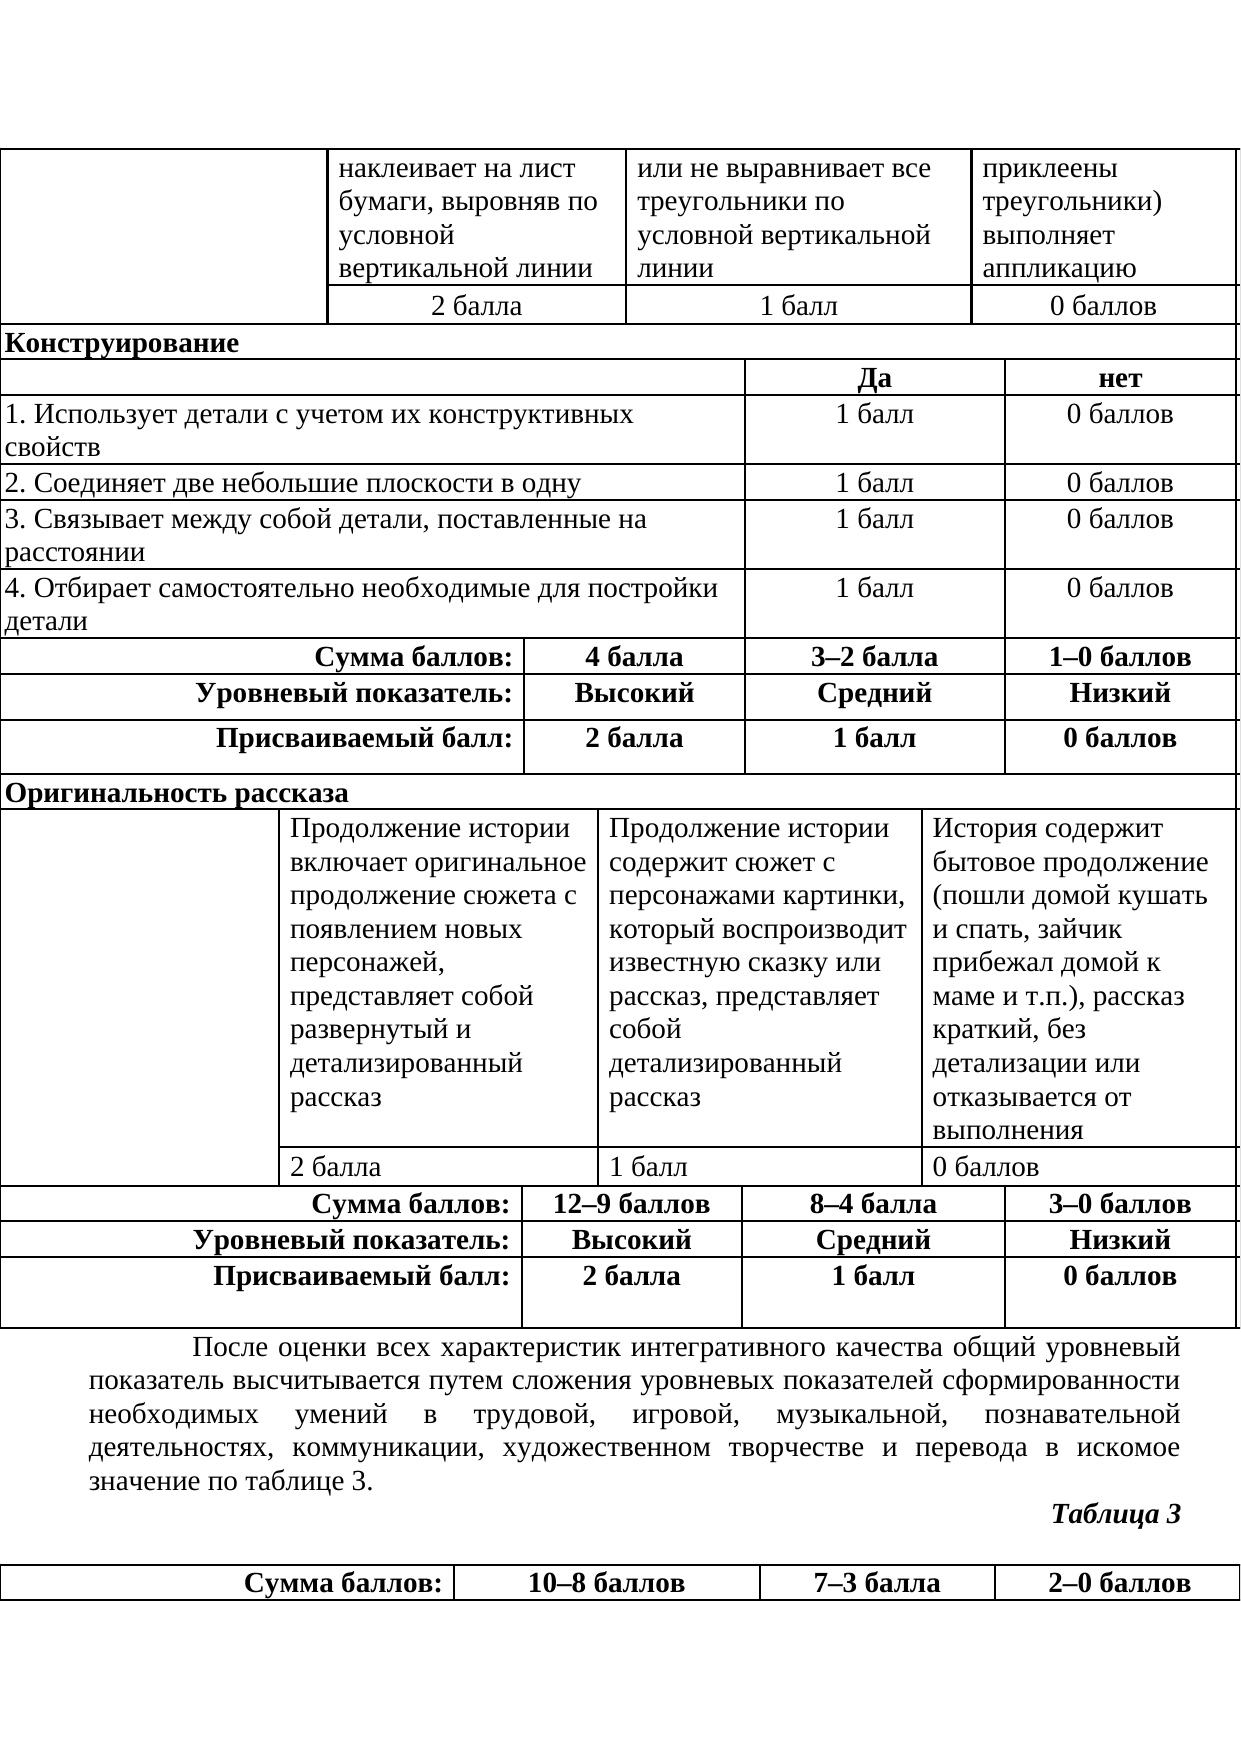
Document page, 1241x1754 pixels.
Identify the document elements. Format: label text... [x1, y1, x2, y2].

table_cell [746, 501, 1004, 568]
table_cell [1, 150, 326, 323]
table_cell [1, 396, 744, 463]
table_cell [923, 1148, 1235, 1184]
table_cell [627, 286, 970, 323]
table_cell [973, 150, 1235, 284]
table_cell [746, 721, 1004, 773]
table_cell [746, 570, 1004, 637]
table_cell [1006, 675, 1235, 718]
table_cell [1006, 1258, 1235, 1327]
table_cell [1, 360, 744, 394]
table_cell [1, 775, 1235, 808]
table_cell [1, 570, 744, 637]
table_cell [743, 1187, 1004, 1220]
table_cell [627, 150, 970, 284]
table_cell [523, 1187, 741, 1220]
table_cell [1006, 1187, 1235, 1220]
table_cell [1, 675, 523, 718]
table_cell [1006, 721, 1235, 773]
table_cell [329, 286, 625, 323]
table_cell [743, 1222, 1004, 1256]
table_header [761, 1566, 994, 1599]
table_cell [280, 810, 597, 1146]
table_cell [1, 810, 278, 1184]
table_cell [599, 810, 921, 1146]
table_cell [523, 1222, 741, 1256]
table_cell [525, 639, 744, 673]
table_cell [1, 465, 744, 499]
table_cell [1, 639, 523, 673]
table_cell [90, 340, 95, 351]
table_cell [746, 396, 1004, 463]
text После оценки всех характеристик интегративного качества общий уровневый показатель высчитывается путем сложения уровневых показателей сформированности необходимых умений в трудовой, игровой, музыкальной, познавательной деятельностях, коммуникации, художественном творчестве и перевода в искомое значение по таблице 3. [88, 1329, 1181, 1496]
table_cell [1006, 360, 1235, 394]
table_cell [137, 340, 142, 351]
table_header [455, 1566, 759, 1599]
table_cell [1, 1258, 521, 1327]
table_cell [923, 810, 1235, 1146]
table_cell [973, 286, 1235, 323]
text Таблица 3 [88, 1496, 1181, 1530]
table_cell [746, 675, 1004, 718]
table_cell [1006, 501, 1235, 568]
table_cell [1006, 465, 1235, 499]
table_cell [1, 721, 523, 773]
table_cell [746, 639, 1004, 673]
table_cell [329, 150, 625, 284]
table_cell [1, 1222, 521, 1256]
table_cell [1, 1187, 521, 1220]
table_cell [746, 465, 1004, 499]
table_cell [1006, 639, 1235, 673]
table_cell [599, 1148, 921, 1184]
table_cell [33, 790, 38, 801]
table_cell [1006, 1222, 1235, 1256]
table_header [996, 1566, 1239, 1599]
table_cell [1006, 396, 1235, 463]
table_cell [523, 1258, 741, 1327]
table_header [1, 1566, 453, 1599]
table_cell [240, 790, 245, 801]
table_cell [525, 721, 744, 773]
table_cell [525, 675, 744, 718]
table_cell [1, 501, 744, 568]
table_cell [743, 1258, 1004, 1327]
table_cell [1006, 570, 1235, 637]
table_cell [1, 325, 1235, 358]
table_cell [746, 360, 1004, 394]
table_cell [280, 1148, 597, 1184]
